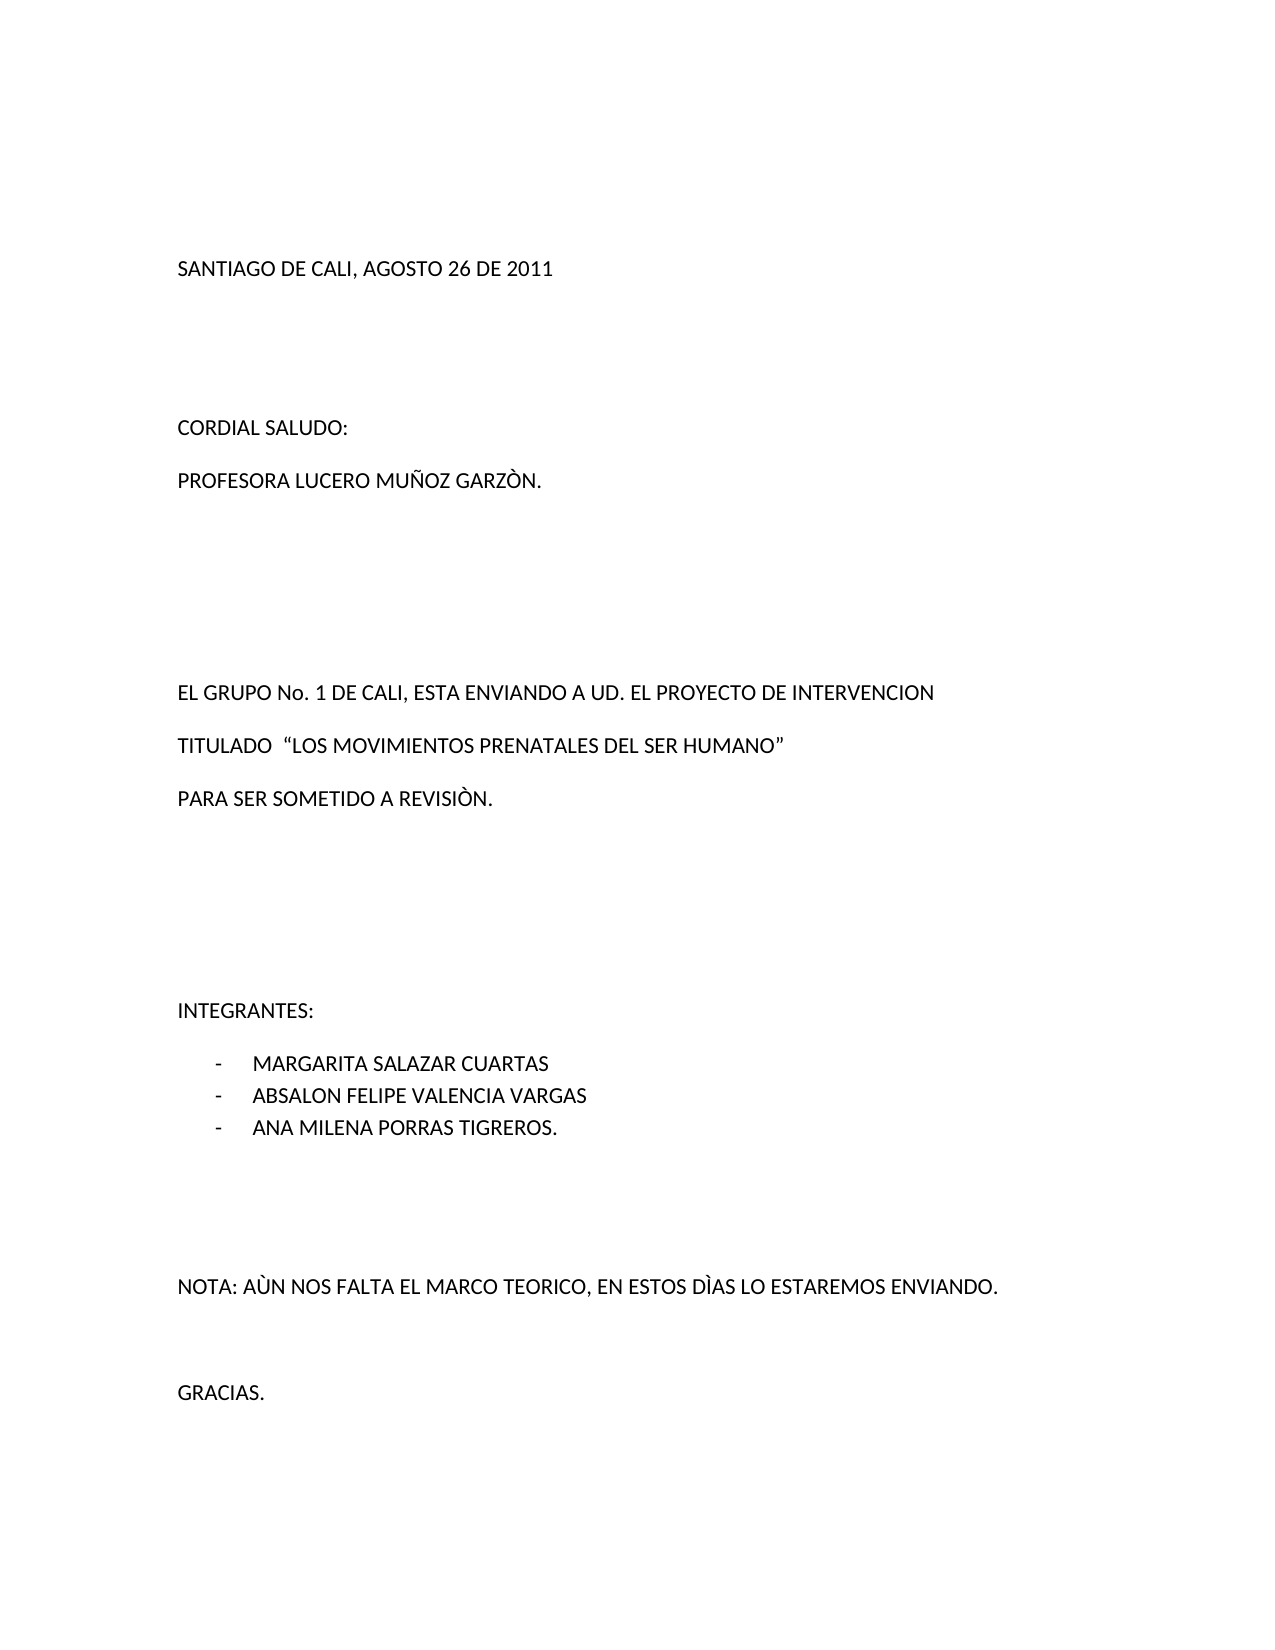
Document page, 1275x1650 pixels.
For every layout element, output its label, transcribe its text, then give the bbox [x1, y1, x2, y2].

text NOTA: AÙN NOS FALTA EL MARCO TEORICO, EN ESTOS DÌAS LO ESTAREMOS ENVIANDO. [177, 1272, 1098, 1300]
list ANA MILENA PORRAS TIGREROS. [215, 1113, 1098, 1141]
list MARGARITA SALAZAR CUARTAS [215, 1049, 1098, 1077]
text PARA SER SOMETIDO A REVISIÒN. [177, 784, 1098, 812]
text GRACIAS. [177, 1378, 1098, 1406]
text EL GRUPO No. 1 DE CALI, ESTA ENVIANDO A UD. EL PROYECTO DE INTERVENCION [177, 678, 1098, 706]
text CORDIAL SALUDO: [177, 413, 1098, 441]
text INTEGRANTES: [177, 996, 1098, 1024]
text TITULADO “LOS MOVIMIENTOS PRENATALES DEL SER HUMANO” [177, 731, 1098, 759]
text PROFESORA LUCERO MUÑOZ GARZÒN. [177, 466, 1098, 494]
text SANTIAGO DE CALI, AGOSTO 26 DE 2011 [177, 254, 1098, 282]
list ABSALON FELIPE VALENCIA VARGAS [215, 1081, 1098, 1109]
